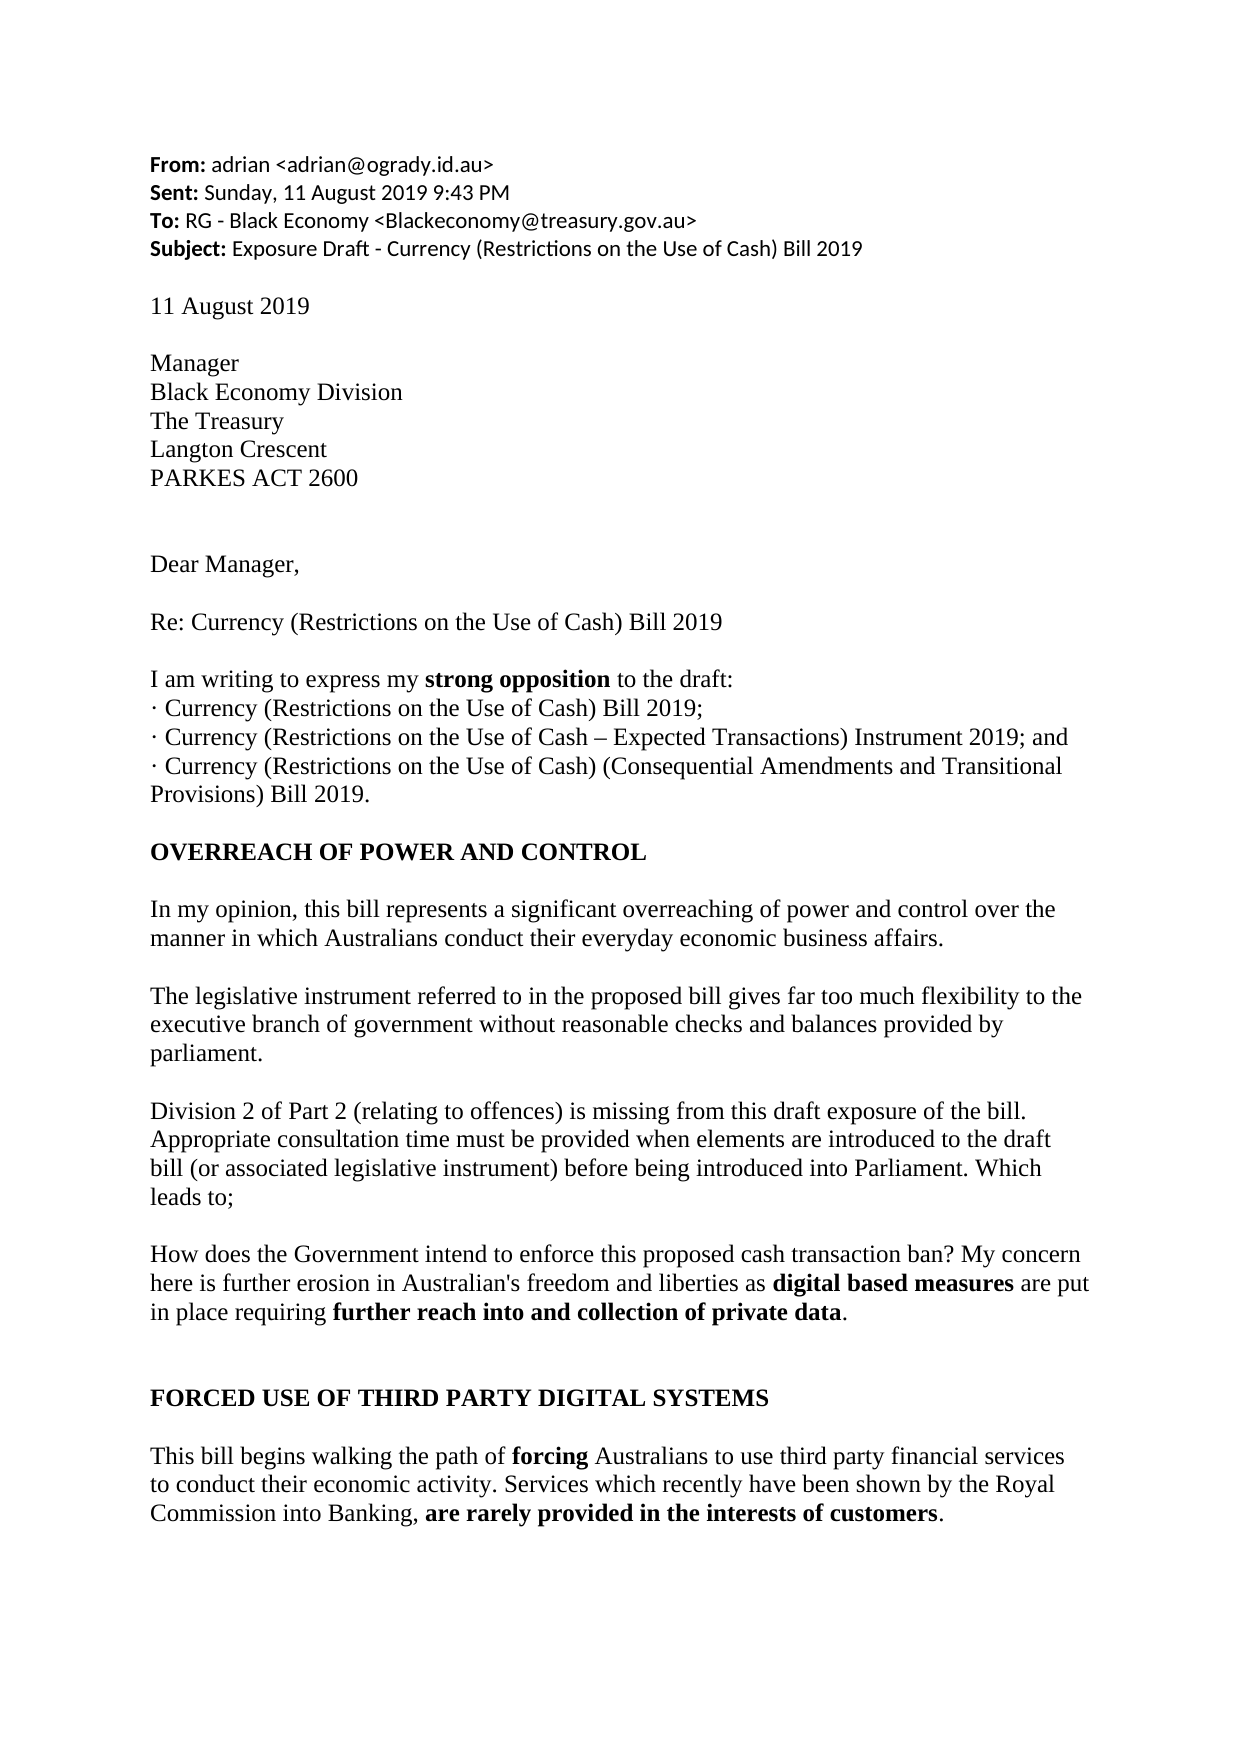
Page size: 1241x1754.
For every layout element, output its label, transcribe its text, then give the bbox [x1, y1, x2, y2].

text Re: Currency (Restrictions on the Use of Cash) Bill 2019 [150, 607, 1090, 636]
text The Treasury [150, 406, 1090, 434]
text · Currency (Restrictions on the Use of Cash) (Consequential Amendments and Transitional Provisions) Bill 2019. [150, 751, 1090, 808]
text Division 2 of Part 2 (relating to offences) is missing from this draft exposure of the bill. Appropriate consultation time must be provided when elements are introduced to the draft bill (or associated legislative instrument) before being introduced into Parliament. Which leads to; [150, 1096, 1090, 1211]
text This bill begins walking the path of forcing Australians to use third party financial services to conduct their economic activity. Services which recently have been shown by the Royal Commission into Banking, are rarely provided in the interests of customers. [150, 1441, 1090, 1527]
text Dear Manager, [150, 549, 1090, 578]
text In my opinion, this bill represents a significant overreaching of power and control over the manner in which Australians conduct their everyday economic business affairs. [150, 894, 1090, 952]
text OVERREACH OF POWER AND CONTROL [150, 837, 1090, 866]
text From: adrian <adrian@ogrady.id.au> Sent: Sunday, 11 August 2019 9:43 PM To: RG - Black Economy <Blackeconomy@treasury.gov.au> Subject: Exposure Draft - Currency (Restrictions on the Use of Cash) Bill 2019 [150, 150, 1090, 262]
text Black Economy Division [150, 377, 1090, 406]
text PARKES ACT 2600 [150, 463, 1090, 492]
text 11 August 2019 [150, 291, 1090, 319]
text FORCED USE OF THIRD PARTY DIGITAL SYSTEMS [150, 1383, 1090, 1412]
text · Currency (Restrictions on the Use of Cash) Bill 2019; [150, 693, 1090, 722]
text Manager [150, 348, 1090, 377]
text The legislative instrument referred to in the proposed bill gives far too much flexibility to the executive branch of government without reasonable checks and balances provided by parliament. [150, 981, 1090, 1067]
text I am writing to express my strong opposition to the draft: [150, 664, 1090, 693]
text How does the Government intend to enforce this proposed cash transaction ban? My concern here is further erosion in Australian's freedom and liberties as digital based measures are put in place requiring further reach into and collection of private data. [150, 1239, 1090, 1326]
text Langton Crescent [150, 434, 1090, 463]
text · Currency (Restrictions on the Use of Cash – Expected Transactions) Instrument 2019; and [150, 722, 1090, 751]
